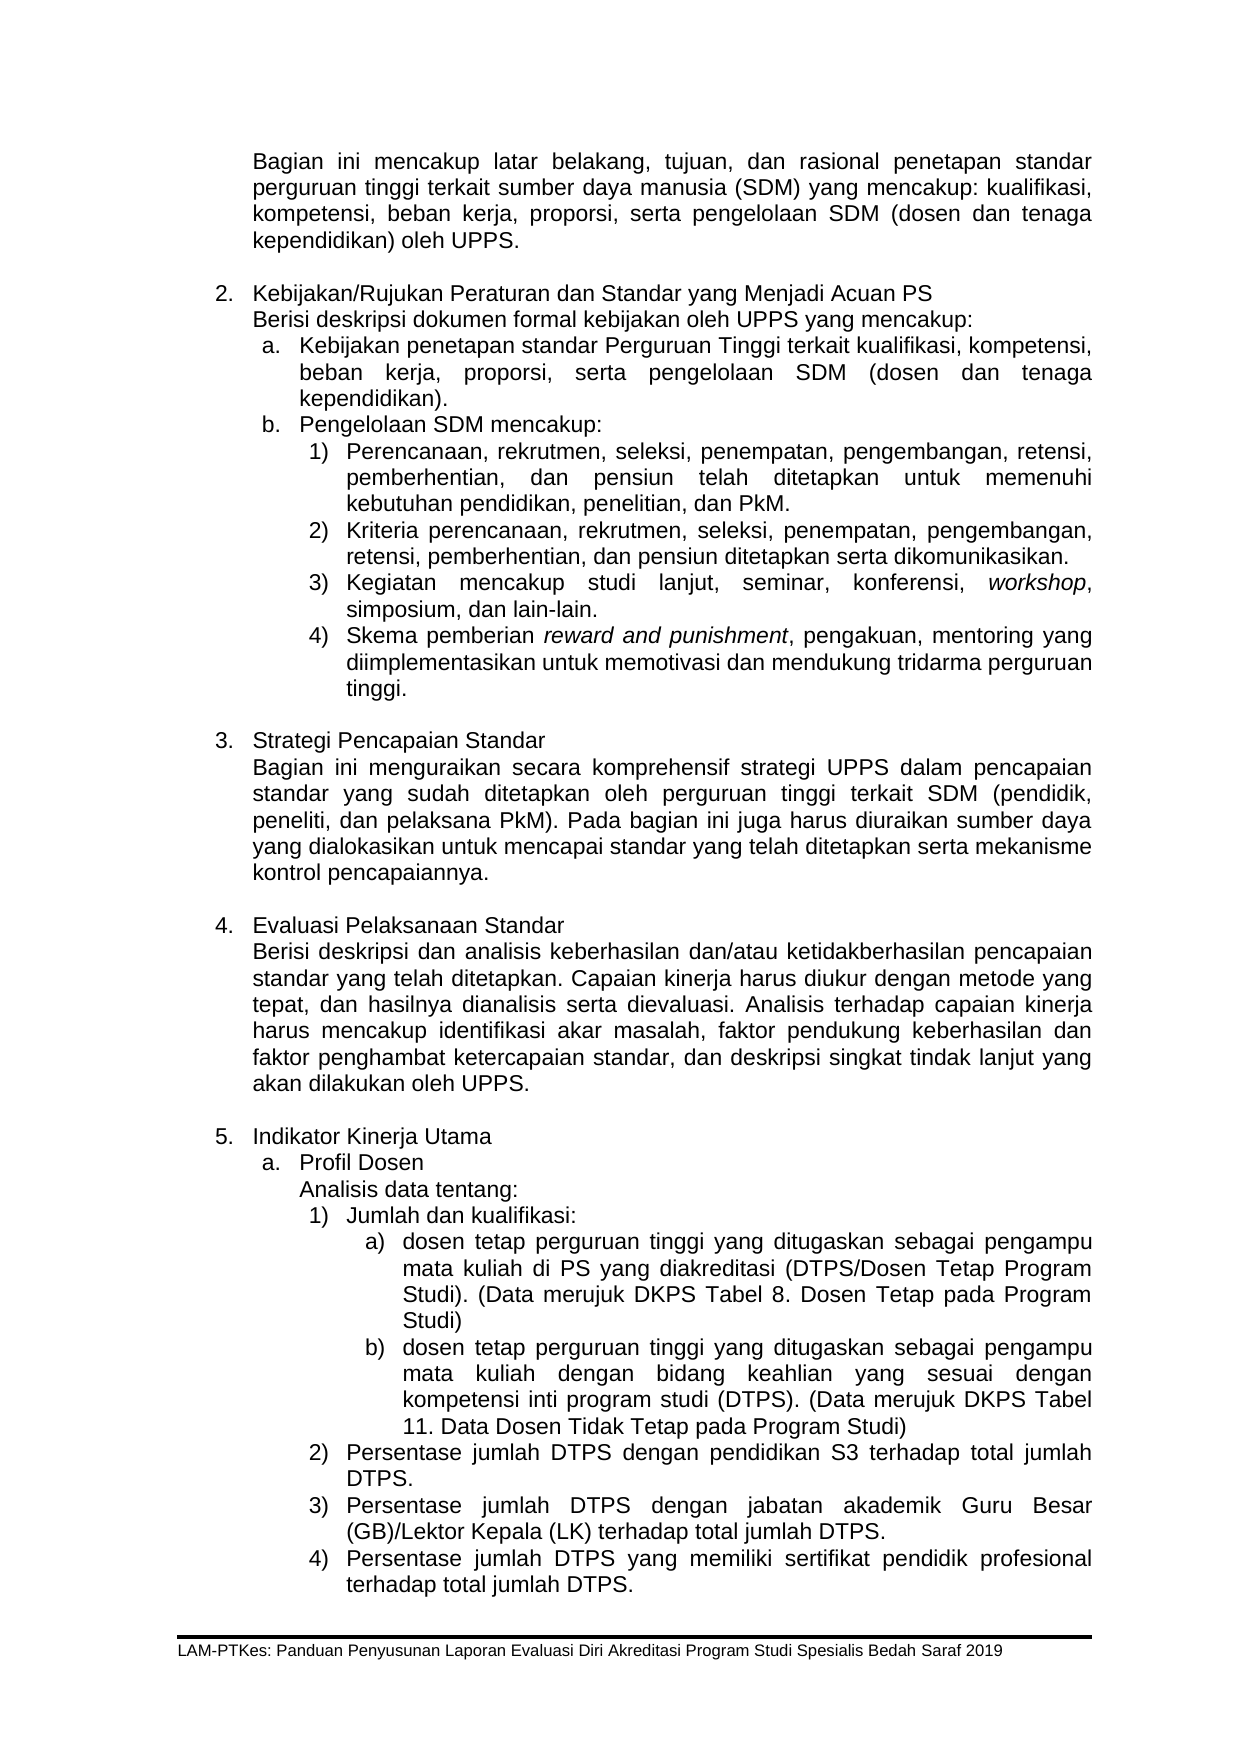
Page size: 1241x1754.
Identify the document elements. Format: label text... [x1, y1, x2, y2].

list Persentase jumlah DTPS yang memiliki sertifikat pendidik profesional terhadap total jumlah DTPS. [308, 1544, 1092, 1597]
text Berisi deskripsi dan analisis keberhasilan dan/atau ketidakberhasilan pencapaian standar yang telah ditetapkan. Capaian kinerja harus diukur dengan metode yang tepat, dan hasilnya dianalisis serta dievaluasi. Analisis terhadap capaian kinerja harus mencakup identifikasi akar masalah, faktor pendukung keberhasilan dan faktor penghambat ketercapaian standar, dan deskripsi singkat tindak lanjut yang akan dilakukan oleh UPPS. [252, 938, 1092, 1096]
text Analisis data tentang: [299, 1176, 1092, 1202]
list Kriteria perencanaan, rekrutmen, seleksi, penempatan, pengembangan, retensi, pemberhentian, dan pensiun ditetapkan serta dikomunikasikan. [308, 517, 1092, 569]
list Profil Dosen [262, 1149, 1092, 1176]
list dosen tetap perguruan tinggi yang ditugaskan sebagai pengampu mata kuliah di PS yang diakreditasi (DTPS/Dosen Tetap Program Studi). (Data merujuk DKPS Tabel 8. Dosen Tetap pada Program Studi) [365, 1228, 1092, 1334]
list Pengelolaan SDM mencakup: [262, 411, 1092, 438]
list Skema pemberian reward and punishment, pengakuan, mentoring yang diimplementasikan untuk memotivasi dan mendukung tridarma perguruan tinggi. [308, 622, 1092, 701]
list Persentase jumlah DTPS dengan jabatan akademik Guru Besar (GB)/Lektor Kepala (LK) terhadap total jumlah DTPS. [308, 1492, 1092, 1544]
list dosen tetap perguruan tinggi yang ditugaskan sebagai pengampu mata kuliah dengan bidang keahlian yang sesuai dengan kompetensi inti program studi (DTPS). (Data merujuk DKPS Tabel 11. Data Dosen Tidak Tetap pada Program Studi) [365, 1334, 1092, 1439]
text Bagian ini mencakup latar belakang, tujuan, dan rasional penetapan standar perguruan tinggi terkait sumber daya manusia (SDM) yang mencakup: kualifikasi, kompetensi, beban kerja, proporsi, serta pengelolaan SDM (dosen dan tenaga kependidikan) oleh UPPS. [252, 148, 1092, 253]
list Evaluasi Pelaksanaan Standar [215, 912, 1092, 938]
list Persentase jumlah DTPS dengan pendidikan S3 terhadap total jumlah DTPS. [308, 1439, 1092, 1492]
text Berisi deskripsi dokumen formal kebijakan oleh UPPS yang mencakup: [252, 306, 1092, 332]
list Kegiatan mencakup studi lanjut, seminar, konferensi, workshop, simposium, dan lain-lain. [308, 569, 1092, 622]
text Bagian ini menguraikan secara komprehensif strategi UPPS dalam pencapaian standar yang sudah ditetapkan oleh perguruan tinggi terkait SDM (pendidik, peneliti, dan pelaksana PkM). Pada bagian ini juga harus diuraikan sumber daya yang dialokasikan untuk mencapai standar yang telah ditetapkan serta mekanisme kontrol pencapaiannya. [252, 754, 1092, 886]
list Perencanaan, rekrutmen, seleksi, penempatan, pengembangan, retensi, pemberhentian, dan pensiun telah ditetapkan untuk memenuhi kebutuhan pendidikan, penelitian, dan PkM. [308, 438, 1092, 517]
list Kebijakan/Rujukan Peraturan dan Standar yang Menjadi Acuan PS [215, 279, 1092, 306]
list Kebijakan penetapan standar Perguruan Tinggi terkait kualifikasi, kompetensi, beban kerja, proporsi, serta pengelolaan SDM (dosen dan tenaga kependidikan). [262, 332, 1092, 411]
list Indikator Kinerja Utama [215, 1123, 1092, 1149]
list Jumlah dan kualifikasi: [308, 1202, 1092, 1228]
list Strategi Pencapaian Standar [215, 727, 1092, 754]
